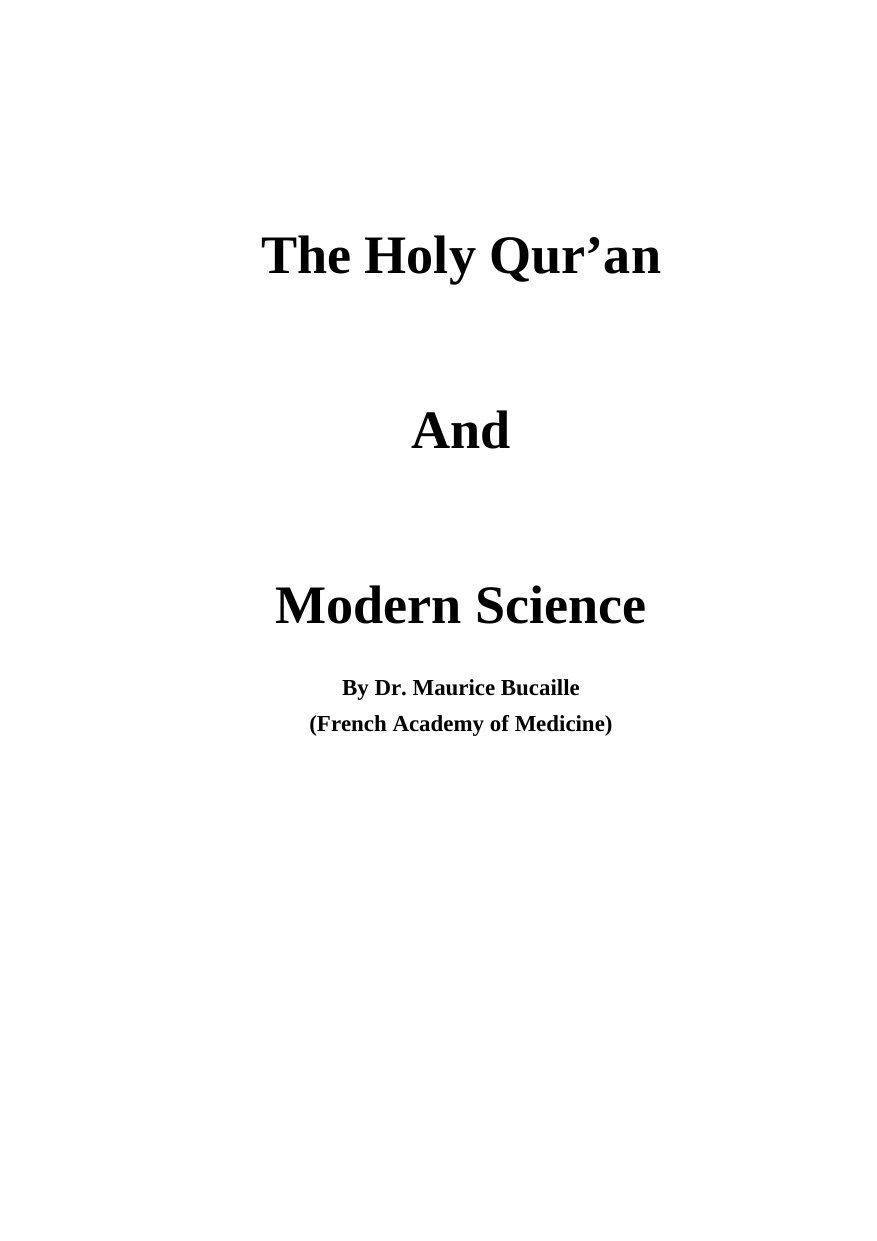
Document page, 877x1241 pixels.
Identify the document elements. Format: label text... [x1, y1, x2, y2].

subtitle The Holy Qur’an [105, 223, 817, 285]
subtitle Modern Science [105, 572, 817, 635]
text By Dr. Maurice Bucaille [105, 672, 817, 701]
subtitle And [105, 398, 817, 460]
text (French Academy of Medicine) [105, 708, 817, 737]
